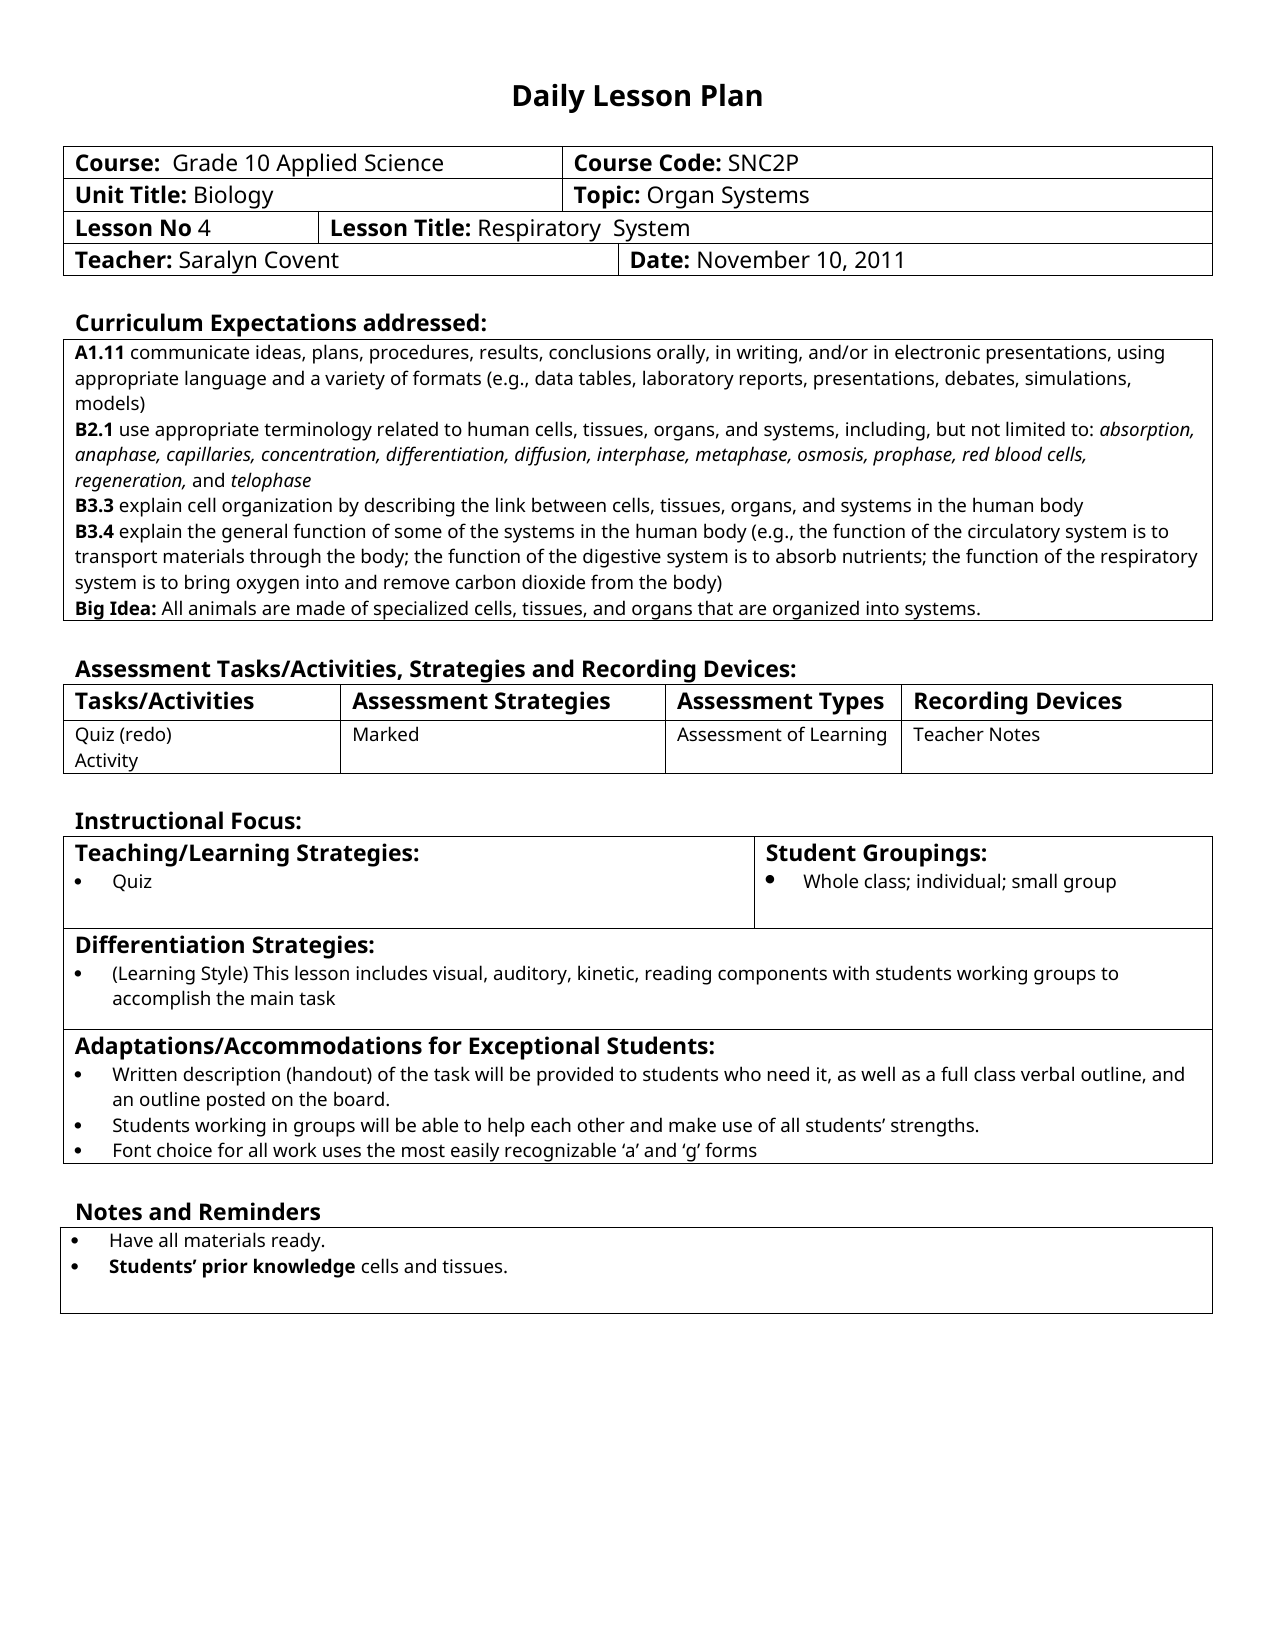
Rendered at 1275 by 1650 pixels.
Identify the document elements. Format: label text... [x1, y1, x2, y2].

table_header Teaching/Learning Strategies: Quiz [64, 837, 754, 928]
table_cell Topic: Organ Systems [563, 179, 1212, 211]
table_cell Marked [341, 721, 665, 772]
text Curriculum Expectations addressed: [75, 307, 1200, 339]
table_cell Unit Title: Biology [64, 179, 562, 211]
table_header Assessment Types [666, 685, 901, 720]
table_cell Lesson No 4 [64, 212, 318, 243]
text Instructional Focus: [75, 805, 1200, 836]
table_header Student Groupings: Whole class; individual; small group [755, 837, 1212, 928]
table_cell Lesson Title: Respiratory System [319, 212, 1212, 243]
text Notes and Reminders [75, 1195, 1200, 1227]
table_cell Assessment of Learning [666, 721, 901, 772]
text Assessment Tasks/Activities, Strategies and Recording Devices: [75, 653, 1200, 684]
table_cell Adaptations/Accommodations for Exceptional Students: Written description (handout) of the task will be provided to students who need it, as well as a full class verbal outline, and an outline posted on the board. Students working in groups will be able to help each other and make use of all students’ strengths. Font choice for all work uses the most easily recognizable ‘a’ and ‘g’ forms [64, 1030, 1212, 1163]
table_cell Teacher: Saralyn Covent [64, 244, 618, 275]
table_cell Quiz (redo) Activity [64, 721, 340, 772]
table_header Tasks/Activities [64, 685, 340, 720]
table_header Course: Grade 10 Applied Science [64, 147, 562, 178]
table_header Assessment Strategies [341, 685, 665, 720]
table_header Have all materials ready. Students’ prior knowledge cells and tissues. [61, 1228, 1212, 1313]
table_header Recording Devices [902, 685, 1212, 720]
table_cell Teacher Notes [902, 721, 1212, 772]
table_header A1.11 communicate ideas, plans, procedures, results, conclusions orally, in writing, and/or in electronic presentations, using appropriate language and a variety of formats (e.g., data tables, laboratory reports, presentations, debates, simulations, models) B2.1 use appropriate terminology related to human cells, tissues, organs, and systems, including, but not limited to: absorption, anaphase, capillaries, concentration, differentiation, diffusion, interphase, metaphase, osmosis, prophase, red blood cells, regeneration, and telophase B3.3 explain cell organization by describing the link between cells, tissues, organs, and systems in the human body B3.4 explain the general function of some of the systems in the human body (e.g., the function of the circulatory system is to transport materials through the body; the function of the digestive system is to absorb nutrients; the function of the respiratory system is to bring oxygen into and remove carbon dioxide from the body) Big Idea: All animals are made of specialized cells, tissues, and organs that are organized into systems. [64, 340, 1212, 620]
table_cell Date: November 10, 2011 [619, 244, 1212, 275]
table_cell Differentiation Strategies: (Learning Style) This lesson includes visual, auditory, kinetic, reading components with students working groups to accomplish the main task [64, 929, 1212, 1029]
table_header Course Code: SNC2P [563, 147, 1212, 178]
text Daily Lesson Plan [75, 75, 1200, 115]
